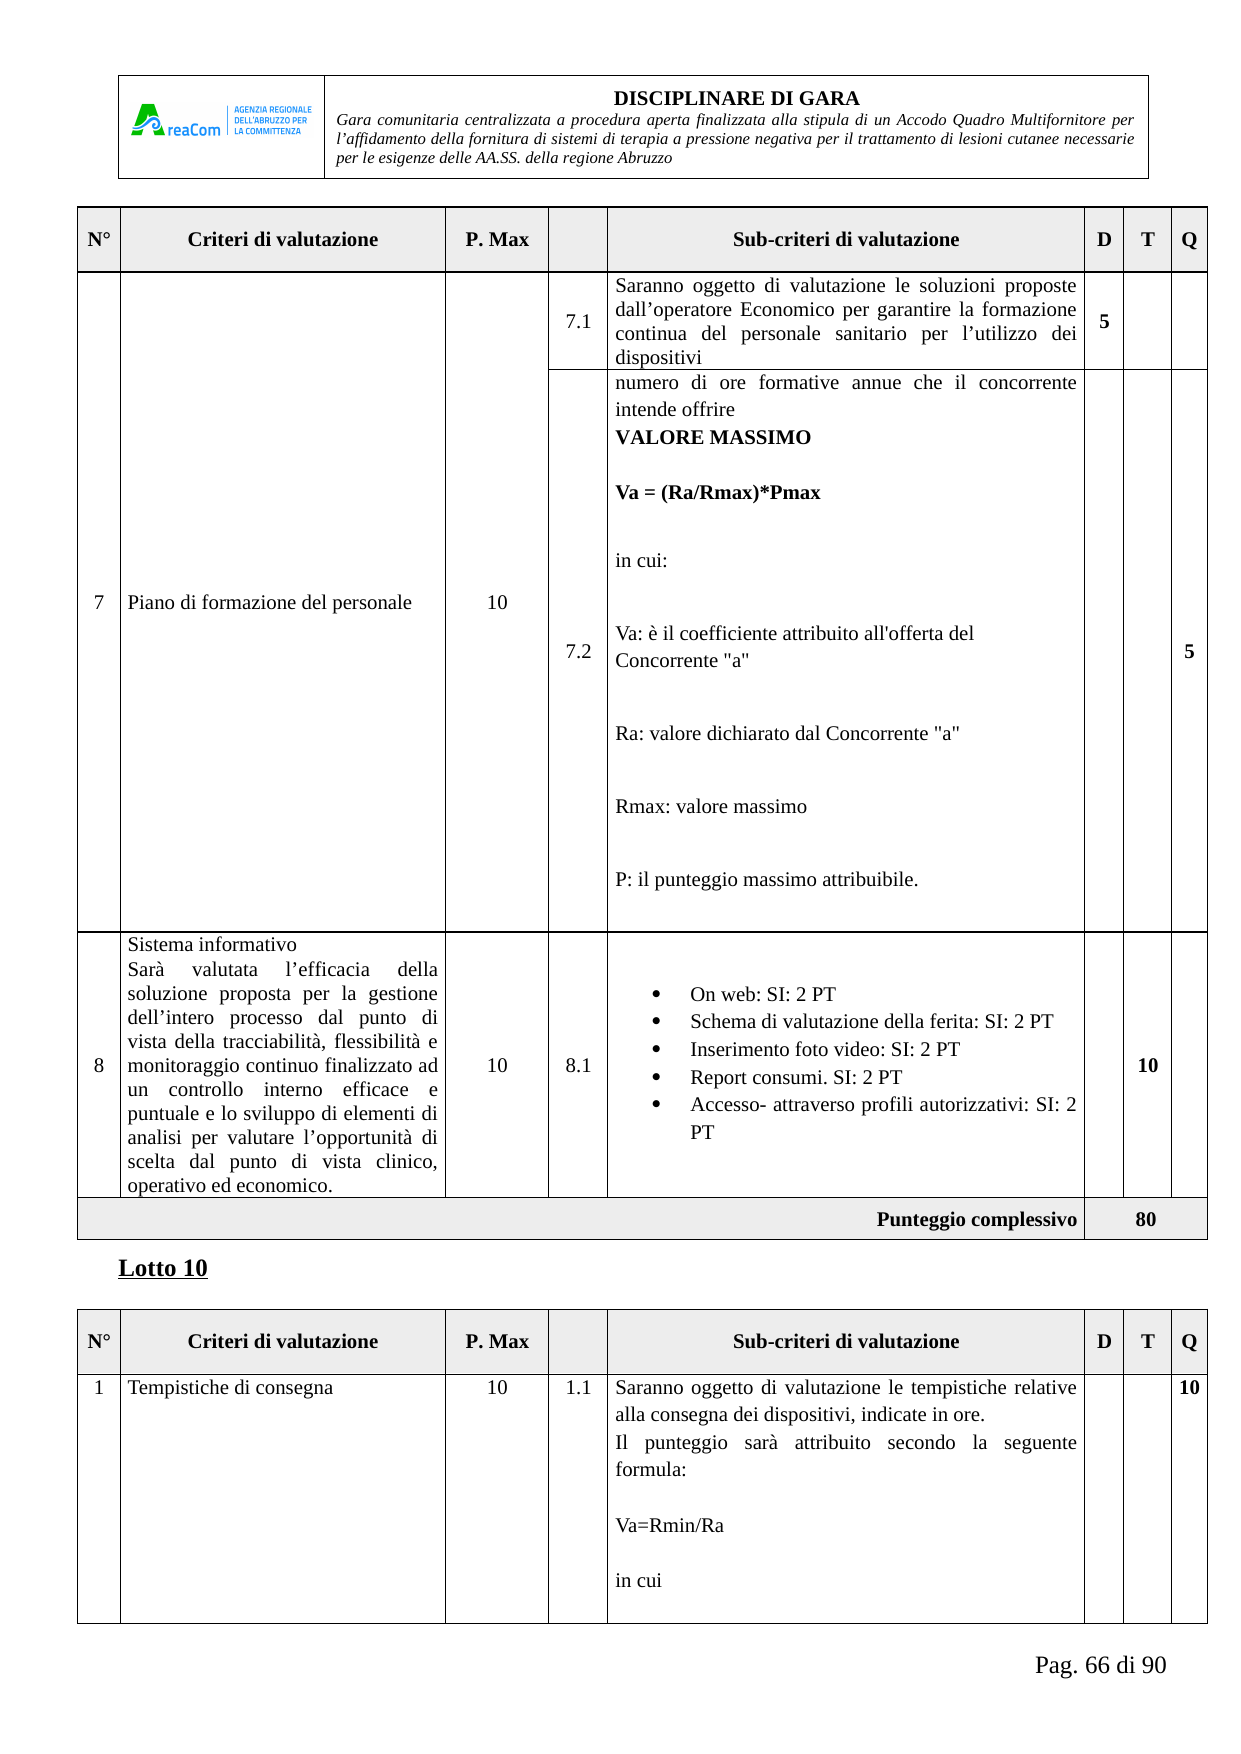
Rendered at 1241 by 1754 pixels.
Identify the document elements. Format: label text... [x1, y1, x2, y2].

table_header Sub-criteri di valutazione [608, 208, 1084, 271]
table_cell 8 [78, 933, 120, 1197]
table_header Criteri di valutazione [121, 208, 445, 271]
table_cell 7.2 [549, 370, 607, 931]
table_cell 80 [1085, 1198, 1207, 1239]
table_cell Piano di formazione del personale [121, 273, 445, 931]
table_cell 10 [446, 273, 548, 931]
table_header N° [78, 1310, 120, 1373]
table_cell On web: SI: 2 PT Schema di valutazione della ferita: SI: 2 PT Inserimento foto video: SI: 2 PT Report consumi. SI: 2 PT Accesso- attraverso profili autorizzativi: SI: 2 PT [608, 933, 1084, 1197]
table_cell Punteggio complessivo [78, 1198, 1084, 1239]
table_cell 10 [1124, 933, 1171, 1197]
table_cell Sistema informativo Sarà valutata l’efficacia della soluzione proposta per la gestione dell’intero processo dal punto di vista della tracciabilità, flessibilità e monitoraggio continuo finalizzato ad un controllo interno efficace e puntuale e lo sviluppo di elementi di analisi per valutare l’opportunità di scelta dal punto di vista clinico, operativo ed economico. [121, 933, 445, 1197]
table_header D [1085, 1310, 1123, 1373]
table_header T [1124, 208, 1171, 271]
table_cell 7.1 [549, 273, 607, 369]
table_header [549, 208, 607, 271]
table_cell [1124, 1375, 1171, 1623]
table_cell 10 [1172, 1375, 1207, 1623]
table_header Criteri di valutazione [121, 1310, 445, 1373]
table_header N° [78, 208, 120, 271]
table_cell [1124, 273, 1171, 369]
table_cell [1085, 933, 1123, 1197]
table_cell [1124, 370, 1171, 931]
table_cell [1172, 273, 1207, 369]
table_cell 5 [1085, 273, 1123, 369]
table_cell Saranno oggetto di valutazione le soluzioni proposte dall’operatore Economico per garantire la formazione continua del personale sanitario per l’utilizzo dei dispositivi [608, 273, 1084, 369]
table_cell 10 [446, 933, 548, 1197]
table_cell 8.1 [549, 933, 607, 1197]
table_cell 5 [1172, 370, 1207, 931]
table_header D [1085, 208, 1123, 271]
table_cell 1.1 [549, 1375, 607, 1623]
table_cell [1085, 1375, 1123, 1623]
table_header T [1124, 1310, 1171, 1373]
table_header Sub-criteri di valutazione [608, 1310, 1084, 1373]
table_cell [1172, 933, 1207, 1197]
table_cell numero di ore formative annue che il concorrente intende offrire VALORE MASSIMO Va = (Ra/Rmax)*Pmax in cui: Va: è il coefficiente attribuito all'offerta del Concorrente "a" Ra: valore dichiarato dal Concorrente "a" Rmax: valore massimo P: il punteggio massimo attribuibile. [608, 370, 1084, 931]
table_header Q [1172, 208, 1207, 271]
picture [129, 102, 314, 138]
table_cell 10 [446, 1375, 548, 1623]
table_cell [1085, 370, 1123, 931]
table_cell 1 [78, 1375, 120, 1623]
table_header Q [1172, 1310, 1207, 1373]
table_header P. Max [446, 208, 548, 271]
table_cell Tempistiche di consegna [121, 1375, 445, 1623]
table_header [549, 1310, 607, 1373]
table_header P. Max [446, 1310, 548, 1373]
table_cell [608, 1375, 1084, 1623]
text Lotto 10 [118, 1253, 1167, 1282]
table_cell 7 [78, 273, 120, 931]
